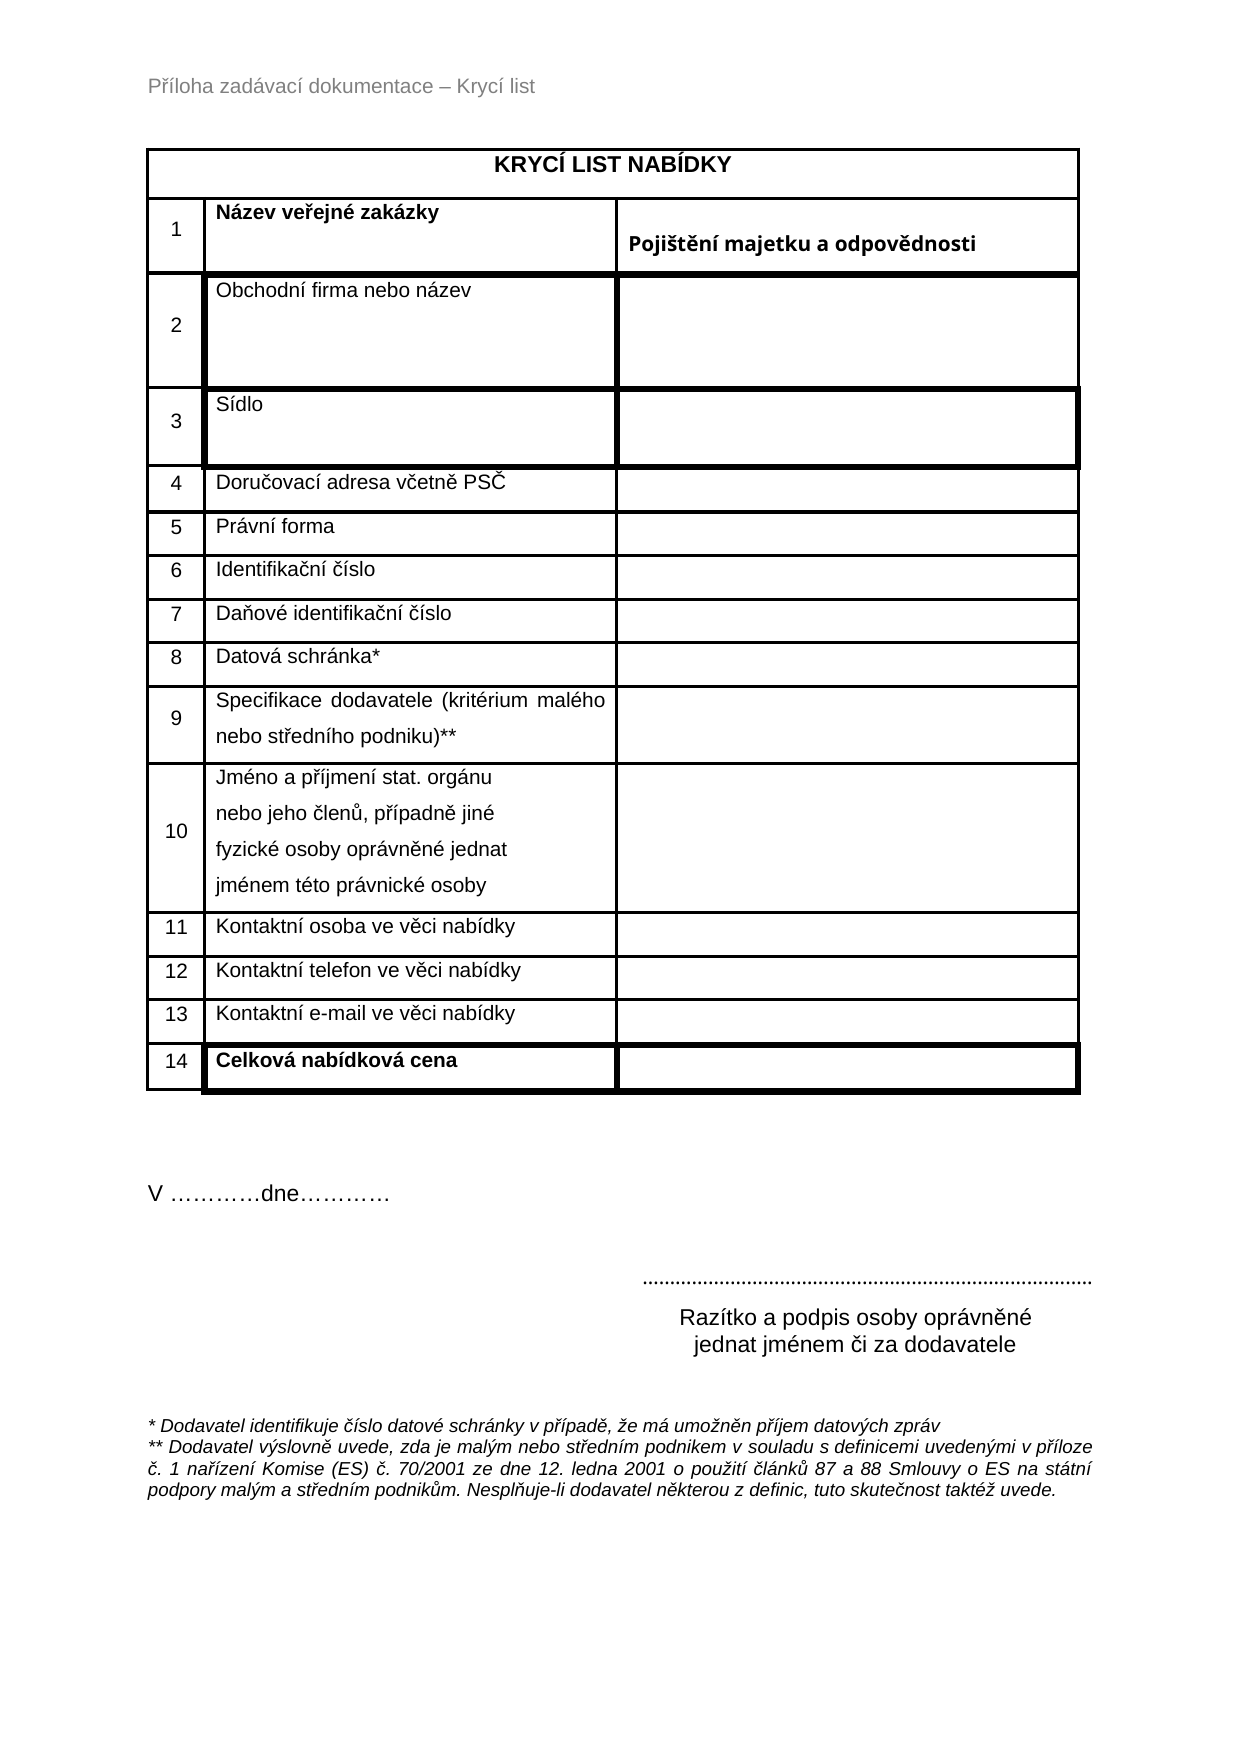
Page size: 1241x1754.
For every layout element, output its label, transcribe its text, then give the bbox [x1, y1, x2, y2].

table_cell [620, 392, 1075, 464]
table_cell Kontaktní osoba ve věci nabídky [206, 914, 615, 954]
table_cell Pojištění majetku a odpovědnosti [618, 200, 1077, 271]
table_cell [618, 1001, 1077, 1042]
table_cell Celková nabídková cena [208, 1048, 614, 1088]
table_cell Sídlo [208, 392, 614, 464]
table_cell [620, 278, 1077, 386]
table_cell 6 [149, 557, 203, 597]
table_cell Kontaktní telefon ve věci nabídky [206, 958, 615, 998]
table_cell Kontaktní e-mail ve věci nabídky [206, 1001, 615, 1042]
table_cell Právní forma [206, 514, 615, 554]
table_cell [618, 914, 1077, 954]
table_header KRYCÍ LIST NABÍDKY [149, 151, 1077, 197]
text V …………dne………… [148, 1180, 1093, 1206]
table_cell 10 [149, 765, 203, 911]
table_cell 8 [149, 644, 203, 684]
text ** Dodavatel výslovně uvede, zda je malým nebo středním podnikem v souladu s definicemi uvedenými v příloze č. 1 nařízení Komise (ES) č. 70/2001 ze dne 12. ledna 2001 o použití článků 87 a 88 Smlouvy o ES na státní podpory malým a středním podnikům. Nesplňuje-li dodavatel některou z definic, tuto skutečnost taktéž uvede. [148, 1436, 1093, 1501]
table_cell 14 [149, 1045, 201, 1088]
table_cell [620, 1048, 1075, 1088]
text Razítko a podpis osoby oprávněné jednat jménem či za dodavatele [679, 1304, 1093, 1357]
table_cell [618, 644, 1077, 684]
table_cell Identifikační číslo [206, 557, 615, 597]
text * Dodavatel identifikuje číslo datové schránky v případě, že má umožněn příjem datových zpráv [148, 1414, 1093, 1436]
table_cell Daňové identifikační číslo [206, 601, 615, 641]
table_cell 2 [149, 275, 201, 386]
table_cell [618, 688, 1077, 762]
table_cell [618, 958, 1077, 998]
table_cell Název veřejné zakázky [206, 200, 615, 271]
table_cell [618, 765, 1077, 911]
table_cell Datová schránka* [206, 644, 615, 684]
table_cell 4 [149, 467, 203, 510]
table_cell 13 [149, 1001, 203, 1042]
table_cell [618, 470, 1077, 510]
table_cell Doručovací adresa včetně PSČ [206, 470, 615, 510]
table_cell 9 [149, 688, 203, 762]
table_cell 11 [149, 914, 203, 954]
table_cell 7 [149, 601, 203, 641]
table_cell Jméno a příjmení stat. orgánu nebo jeho členů, případně jiné fyzické osoby oprávněné jednat jménem této právnické osoby [206, 765, 615, 911]
table_cell 5 [149, 514, 203, 554]
table_cell [618, 557, 1077, 597]
table_cell [618, 514, 1077, 554]
table_cell Obchodní firma nebo název [208, 278, 614, 386]
table_cell 1 [149, 200, 203, 271]
table_cell 12 [149, 958, 203, 998]
table_cell Specifikace dodavatele (kritérium malého nebo středního podniku)** [206, 688, 615, 762]
text …………….……………………………………………………..…. [148, 1262, 1093, 1290]
table_cell [618, 601, 1077, 641]
table_cell 3 [149, 389, 201, 464]
